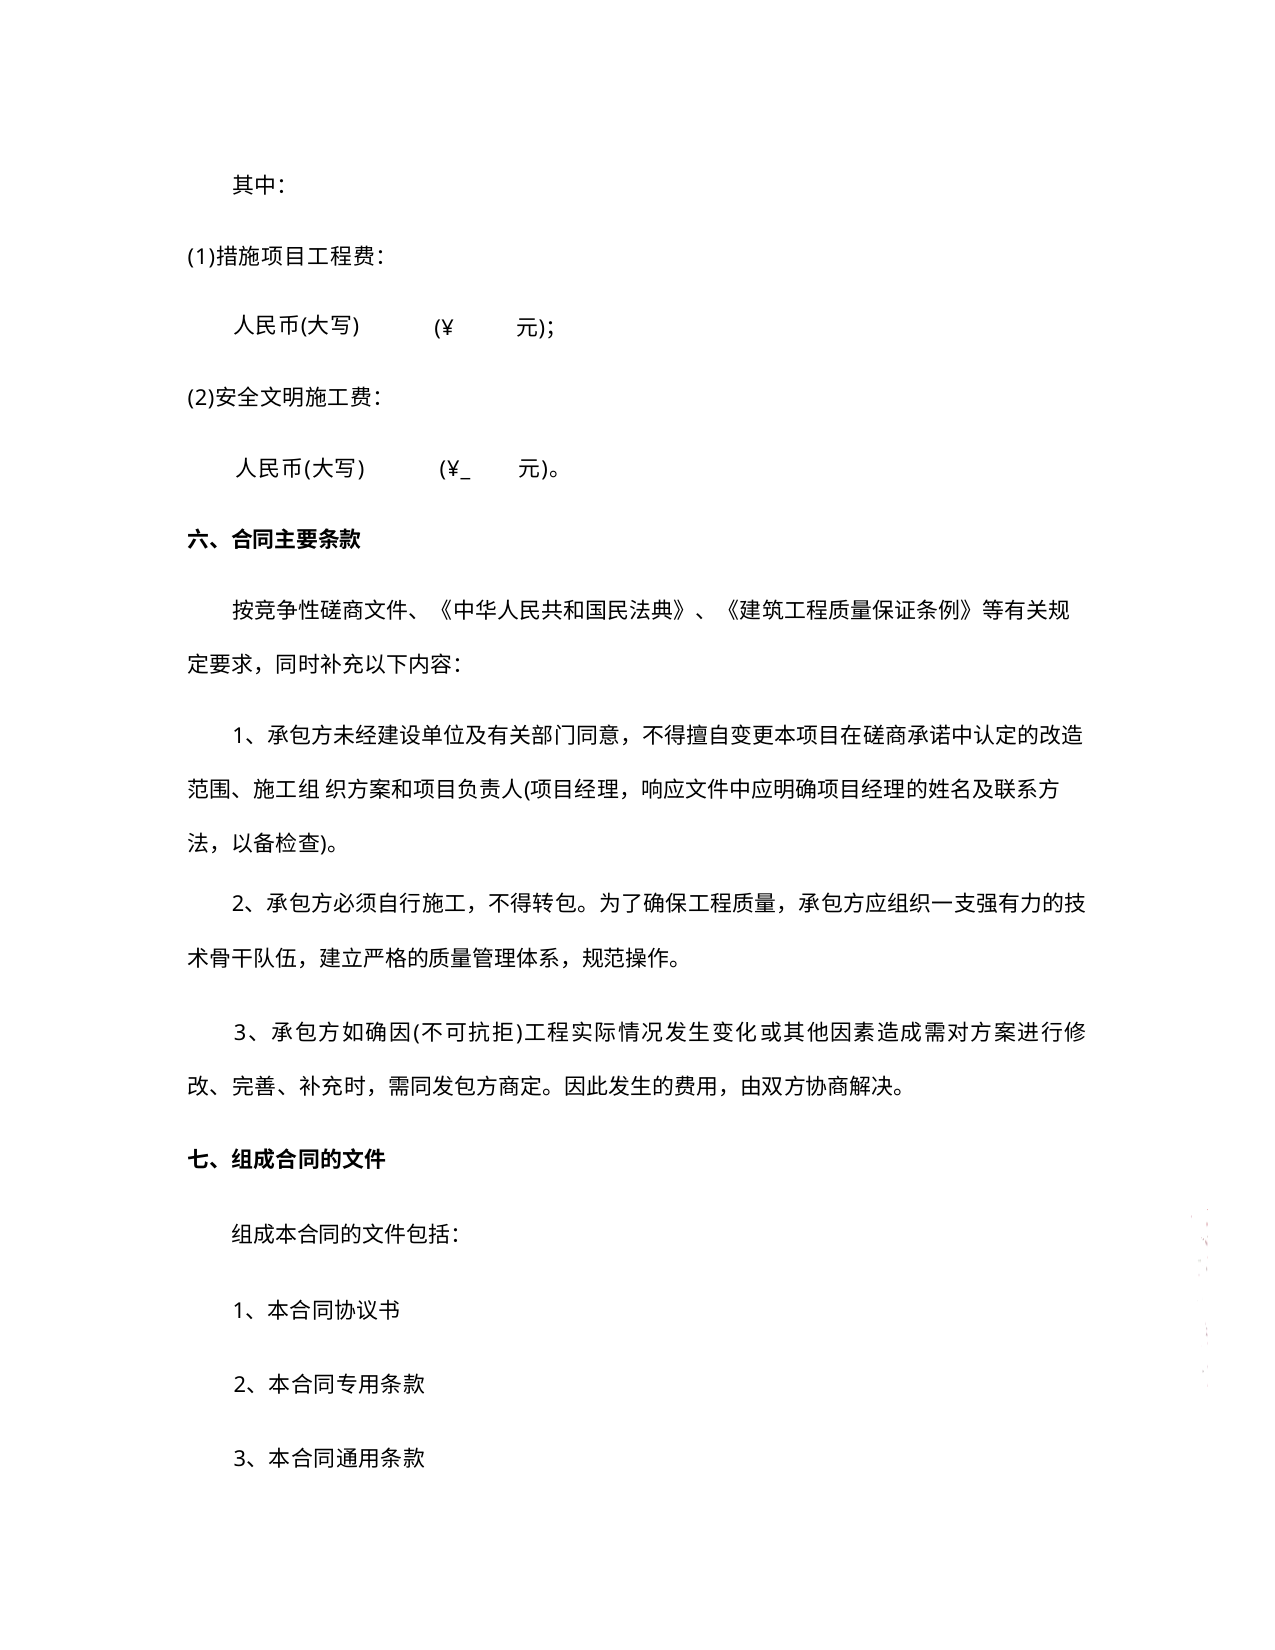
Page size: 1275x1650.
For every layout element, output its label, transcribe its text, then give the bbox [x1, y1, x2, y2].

text 3、本合同通用条款 [187, 1423, 1087, 1477]
text 七、组成合同的文件 [187, 1124, 1087, 1178]
text 按竞争性磋商文件、《中华人民共和国民法典》、《建筑工程质量保证条例》等有关规定要求，同时补充以下内容： [187, 575, 1087, 683]
text 3、承包方如确因(不可抗拒)工程实际情况发生变化或其他因素造成需对方案进行修改、完善、补充时，需同发包方商定。因此发生的费用，由双方协商解决。 [187, 997, 1087, 1106]
list (1)措施项目工程费： [187, 221, 1087, 275]
text 六、合同主要条款 [187, 504, 1087, 558]
text 组成本合同的文件包括： [187, 1199, 1087, 1253]
text 1、本合同协议书 [187, 1275, 1087, 1329]
text 2、本合同专用条款 [187, 1349, 1087, 1403]
list 人民币(大写) (¥ 元)； [187, 292, 1087, 346]
list 其中： [187, 150, 1087, 204]
text 2、承包方必须自行施工，不得转包。为了确保工程质量，承包方应组织一支强有力的技术骨干队伍，建立严格的质量管理体系，规范操作。 [187, 868, 1087, 977]
picture [1189, 1209, 1210, 1388]
text (2)安全文明施工费： [187, 362, 1087, 417]
list 承包方未经建设单位及有关部门同意，不得擅自变更本项目在磋商承诺中认定的改造范围、施工组 织方案和项目负责人(项目经理，响应文件中应明确项目经理的姓名及联系方法，以备检查)。 [187, 700, 1087, 862]
text 人民币(大写) (¥_ 元)。 [187, 433, 1087, 487]
